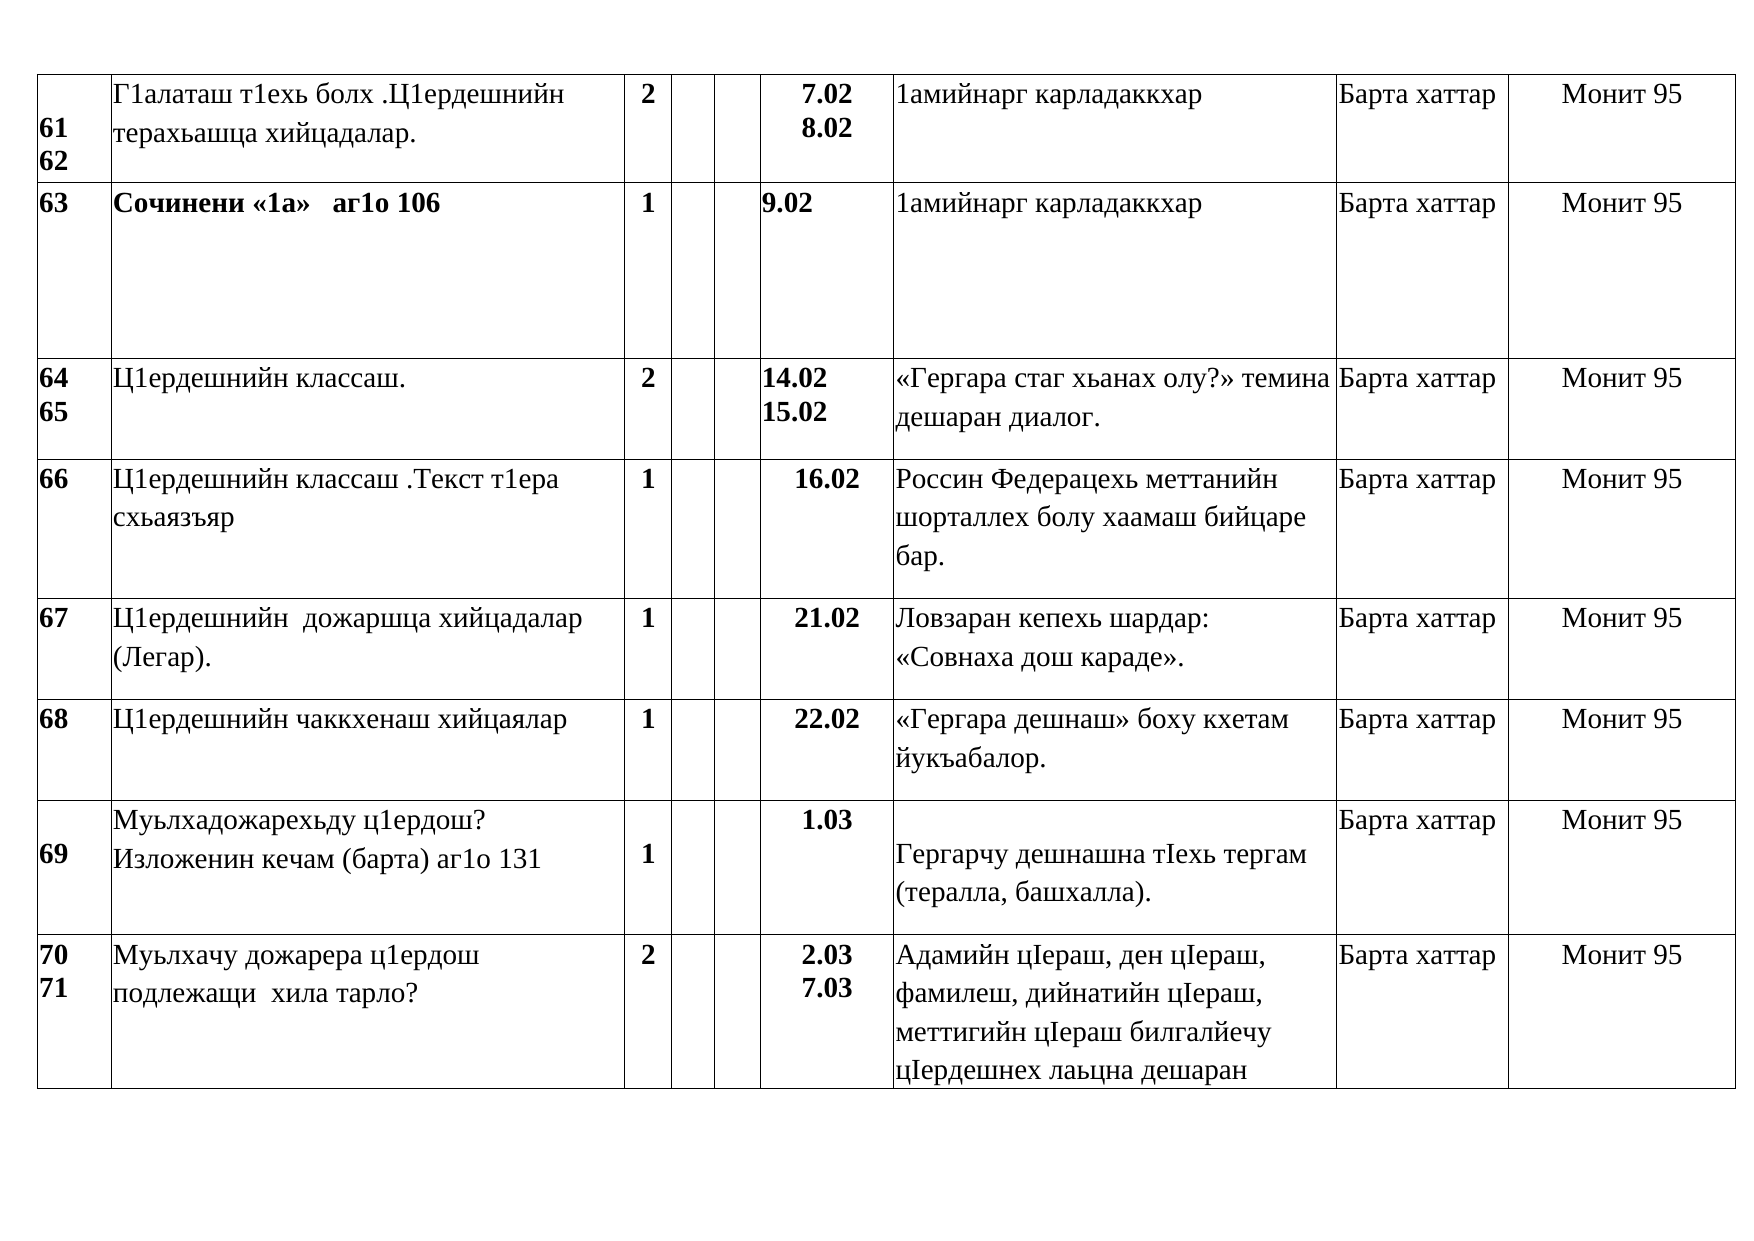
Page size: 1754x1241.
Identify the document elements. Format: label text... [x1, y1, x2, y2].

table_cell Сочинени «1а» аг1о 106 [112, 183, 624, 357]
table_cell Барта хаттар [1337, 801, 1508, 934]
table_cell Муьлхадожарехьду ц1ердош? Изложенин кечам (барта) аг1о 131 [112, 801, 624, 934]
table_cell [112, 935, 624, 1088]
table_cell Барта хаттар [1337, 700, 1508, 800]
table_cell 1 [625, 183, 671, 357]
table_cell Монит 95 [1509, 460, 1735, 598]
table_cell [715, 801, 760, 934]
table_cell 1амийнарг карладаккхар [894, 183, 1336, 357]
table_cell Барта хаттар [1337, 935, 1508, 1088]
table_cell 2 [625, 75, 671, 182]
table_cell [715, 75, 760, 182]
table_cell Монит 95 [1509, 801, 1735, 934]
table_cell 1 [625, 599, 671, 699]
table_cell Барта хаттар [1337, 75, 1508, 182]
table_cell Ц1ердешнийн классаш. [112, 359, 624, 458]
table_cell Россин Федерацехь меттанийн шорталлех болу хаамаш бийцаре бар. [894, 460, 1336, 598]
table_cell 68 [38, 700, 111, 800]
table_cell 2 [625, 359, 671, 458]
table_cell Гергарчу дешнашна тӀехь тергам (тералла, башхалла). [894, 801, 1336, 934]
table_cell 1 [625, 700, 671, 800]
table_cell Монит 95 [1509, 183, 1735, 357]
table_cell 66 [38, 460, 111, 598]
table_cell Барта хаттар [1337, 599, 1508, 699]
table_cell Монит 95 [1509, 935, 1735, 1088]
table_cell [672, 75, 714, 182]
table_cell 67 [38, 599, 111, 699]
table_cell 7.02 8.02 [761, 75, 893, 182]
table_cell Барта хаттар [1337, 183, 1508, 357]
table_cell Ц1ердешнийн классаш .Текст т1ера схьаязъяр [112, 460, 624, 598]
table_cell [672, 359, 714, 458]
table_cell [715, 700, 760, 800]
table_cell 70 71 [38, 935, 111, 1088]
table_cell Монит 95 [1509, 700, 1735, 800]
table_cell [672, 599, 714, 699]
table_cell 2.03 7.03 [761, 935, 893, 1088]
table_cell 21.02 [761, 599, 893, 699]
table_cell Ц1ердешнийн чаккхенаш хийцаялар [112, 700, 624, 800]
table_cell Барта хаттар [1337, 359, 1508, 458]
table_cell [672, 700, 714, 800]
table_cell 1 [625, 460, 671, 598]
table_cell [715, 935, 760, 1088]
table_cell Монит 95 [1509, 75, 1735, 182]
table_cell [715, 183, 760, 357]
table_cell 2 [625, 935, 671, 1088]
table_cell «Гергара дешнаш» боху кхетам йукъабалор. [894, 700, 1336, 800]
table_cell 63 [38, 183, 111, 357]
table_cell Ц1ердешнийн дожаршца хийцадалар (Легар). [112, 599, 624, 699]
table_cell [715, 599, 760, 699]
table_cell [672, 801, 714, 934]
table_cell 61 62 [38, 75, 111, 182]
table_cell [672, 183, 714, 357]
table_cell Монит 95 [1509, 359, 1735, 458]
table_cell 16.02 [761, 460, 893, 598]
table_cell 1.03 [761, 801, 893, 934]
table_cell 69 [38, 801, 111, 934]
table_cell 1амийнарг карладаккхар [894, 75, 1336, 182]
table_cell Г1алаташ т1ехь болх .Ц1ердешнийн терахьашца хийцадалар. [112, 75, 624, 182]
table_cell 1 [625, 801, 671, 934]
table_cell Барта хаттар [1337, 460, 1508, 598]
table_cell [672, 935, 714, 1088]
table_cell Ловзаран кепехь шардар: «Совнаха дош караде». [894, 599, 1336, 699]
table_cell [672, 460, 714, 598]
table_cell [894, 935, 1336, 1088]
table_cell 64 65 [38, 359, 111, 458]
table_cell Монит 95 [1509, 599, 1735, 699]
table_cell [715, 460, 760, 598]
table_cell 14.02 15.02 [761, 359, 893, 458]
table_cell [715, 359, 760, 458]
table_cell 22.02 [761, 700, 893, 800]
table_cell «Гергара стаг хьанах олу?» темина дешаран диалог. [894, 359, 1336, 458]
table_cell 9.02 [761, 183, 893, 357]
